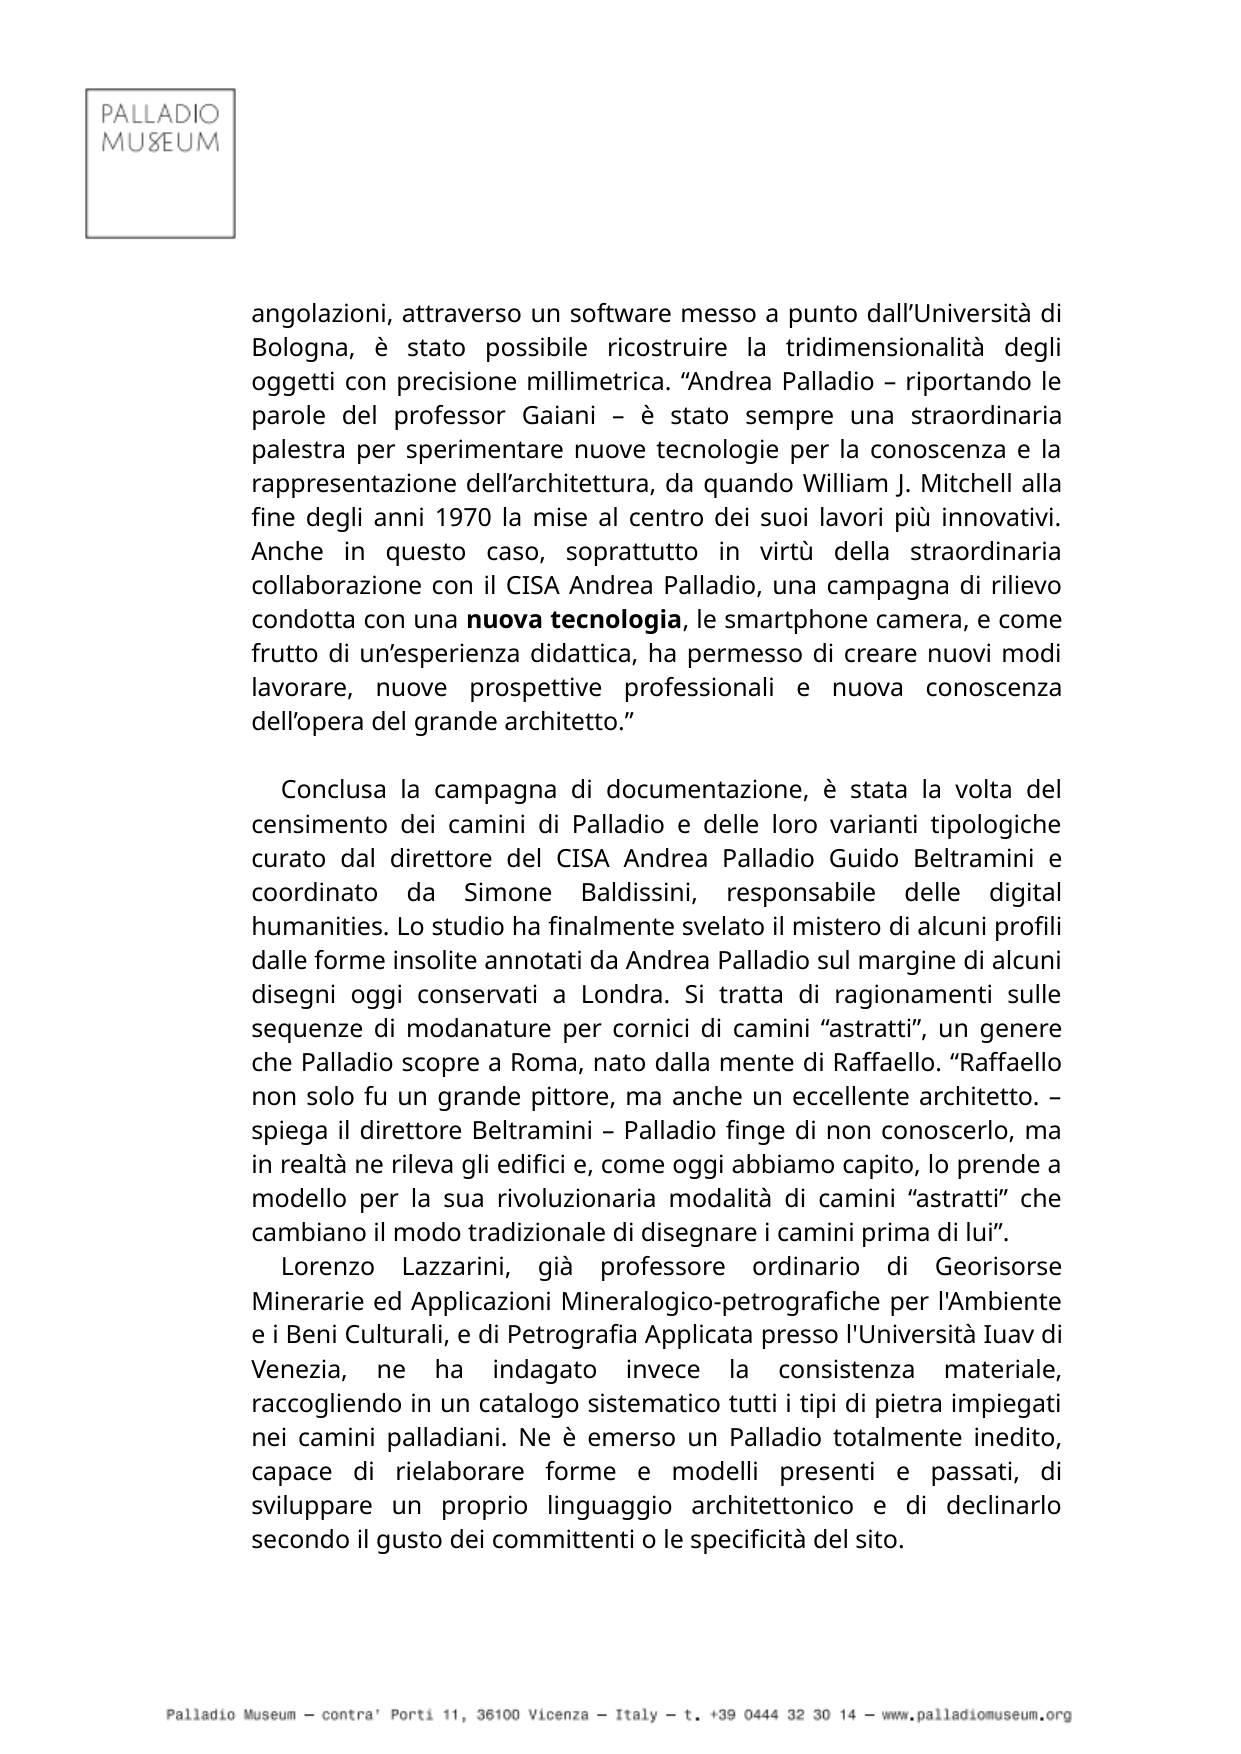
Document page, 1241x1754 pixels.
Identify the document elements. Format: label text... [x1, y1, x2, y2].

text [251, 295, 1063, 738]
text Conclusa la campagna di documentazione, è stata la volta del censimento dei camini di Palladio e delle loro varianti tipologiche curato dal direttore del CISA Andrea Palladio Guido Beltramini e coordinato da Simone Baldissini, responsabile delle digital humanities. Lo studio ha finalmente svelato il mistero di alcuni profili dalle forme insolite annotati da Andrea Palladio sul margine di alcuni disegni oggi conservati a Londra. Si tratta di ragionamenti sulle sequenze di modanature per cornici di camini “astratti”, un genere che Palladio scopre a Roma, nato dalla mente di Raffaello. “Raffaello non solo fu un grande pittore, ma anche un eccellente architetto. – spiega il direttore Beltramini – Palladio finge di non conoscerlo, ma in realtà ne rileva gli edifici e, come oggi abbiamo capito, lo prende a modello per la sua rivoluzionaria modalità di camini “astratti” che cambiano il modo tradizionale di disegnare i camini prima di lui”. [251, 772, 1063, 1249]
text Lorenzo Lazzarini, già professore ordinario di Georisorse Minerarie ed Applicazioni Mineralogico-petrografiche per l'Ambiente e i Beni Culturali, e di Petrografia Applicata presso l'Università Iuav di Venezia, ne ha indagato invece la consistenza materiale, raccogliendo in un catalogo sistematico tutti i tipi di pietra impiegati nei camini palladiani. Ne è emerso un Palladio totalmente inedito, capace di rielaborare forme e modelli presenti e passati, di sviluppare un proprio linguaggio architettonico e di declinarlo secondo il gusto dei committenti o le specificità del sito. [251, 1249, 1063, 1556]
